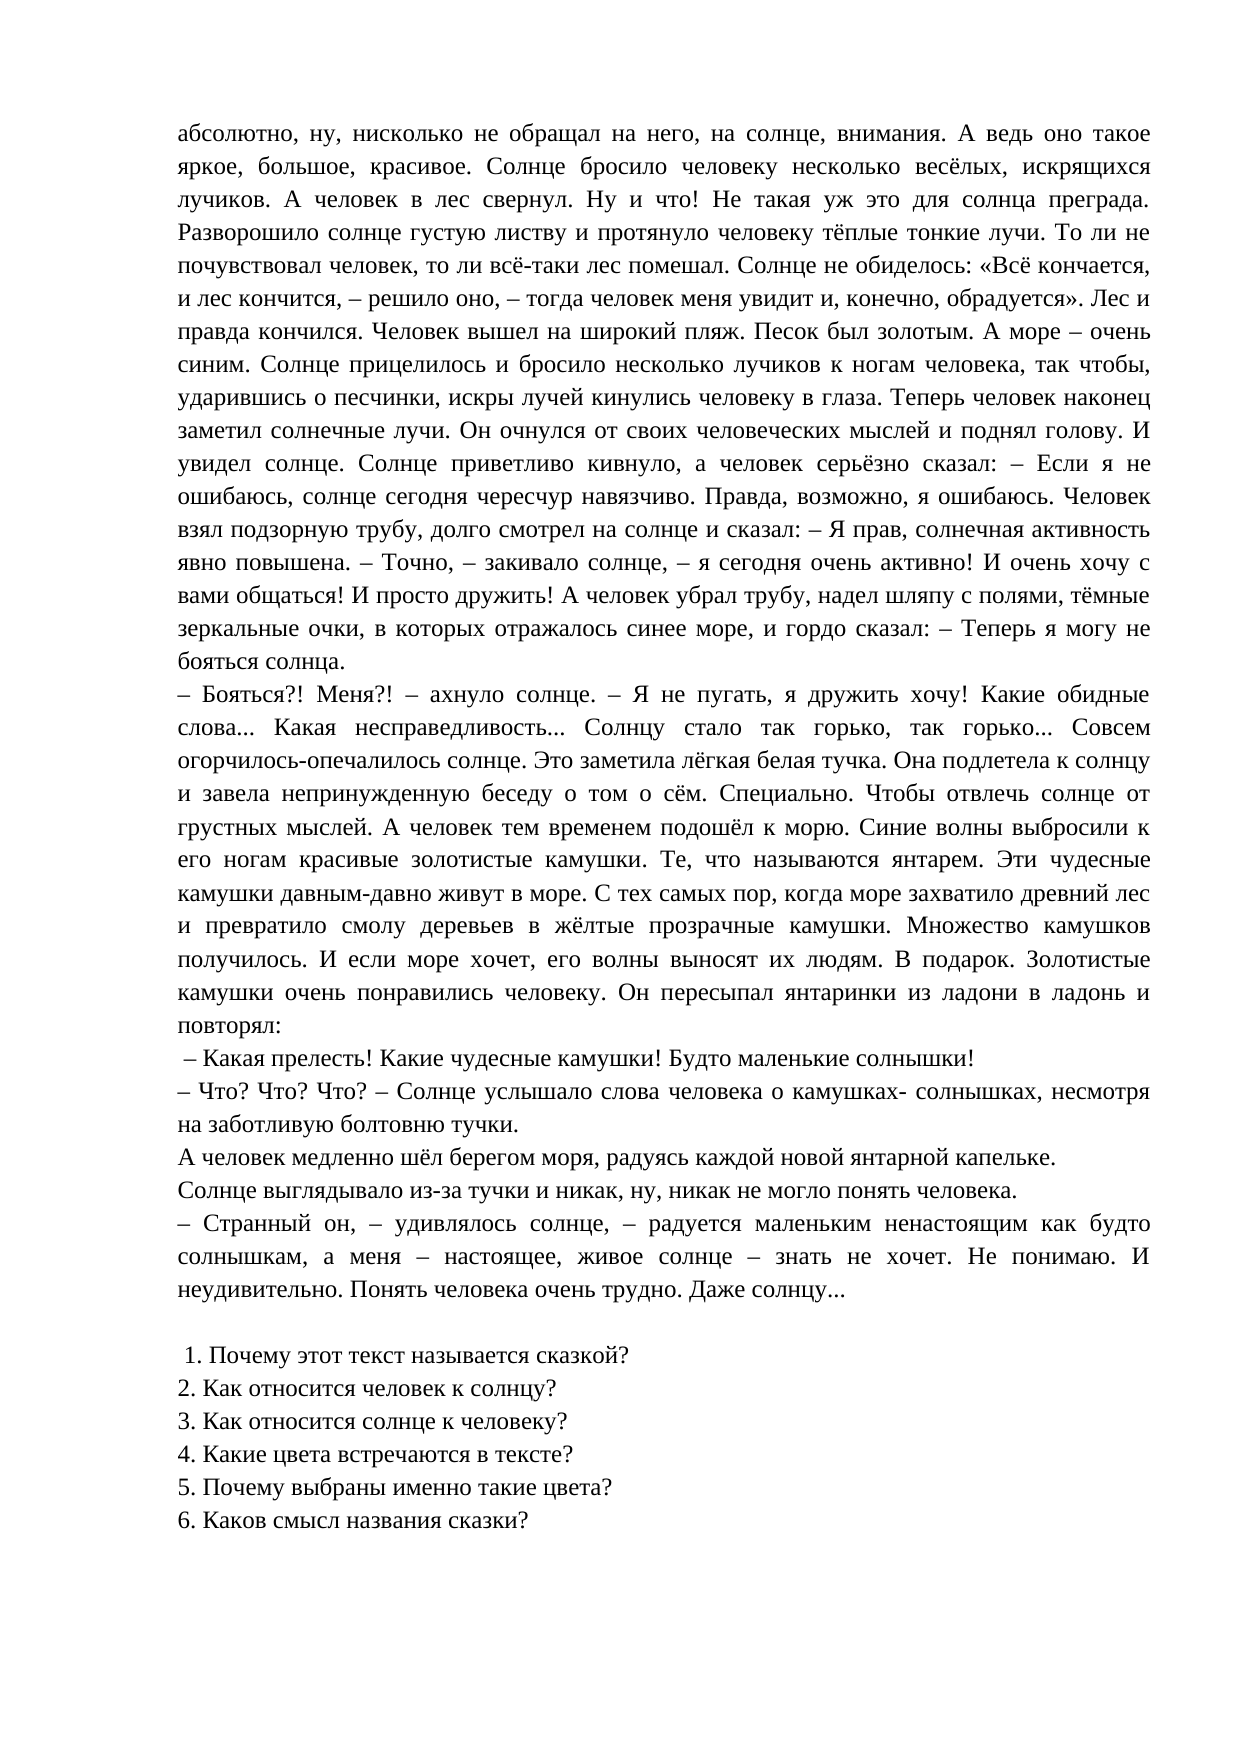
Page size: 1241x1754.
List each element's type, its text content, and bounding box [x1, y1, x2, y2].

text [177, 118, 1152, 675]
text – Что? Что? Что? – Солнце услышало слова человека о камушках- солнышках, несмотря на заботливую болтовню тучки. [177, 1076, 1152, 1137]
text – Какая прелесть! Какие чудесные камушки! Будто маленькие солнышки! [177, 1043, 1152, 1071]
text – Странный он, – удивлялось солнце, – радуется маленьким ненастоящим как будто солнышкам, а меня – настоящее, живое солнце – знать не хочет. Не понимаю. И неудивительно. Понять человека очень трудно. Даже солнцу... [177, 1208, 1152, 1303]
text 3. Как относится солнце к человеку? [177, 1406, 1152, 1435]
text А человек медленно шёл берегом моря, радуясь каждой новой янтарной капельке. [177, 1142, 1152, 1171]
text 5. Почему выбраны именно такие цвета? [177, 1472, 1152, 1501]
text 4. Какие цвета встречаются в тексте? [177, 1439, 1152, 1468]
text 1. Почему этот текст называется сказкой? [177, 1340, 1152, 1369]
text 2. Как относится человек к солнцу? [177, 1373, 1152, 1402]
text – Бояться?! Меня?! – ахнуло солнце. – Я не пугать, я дружить хочу! Какие обидные слова... Какая несправедливость... Солнцу стало так горько, так горько... Совсем огорчилось-опечалилось солнце. Это заметила лёгкая белая тучка. Она подлетела к солнцу и завела непринужденную беседу о том о сём. Специально. Чтобы отвлечь солнце от грустных мыслей. А человек тем временем подошёл к морю. Синие волны выбросили к его ногам красивые золотистые камушки. Те, что называются янтарем. Эти чудесные камушки давным-давно живут в море. С тех самых пор, когда море захватило древний лес и превратило смолу деревьев в жёлтые прозрачные камушки. Множество камушков получилось. И если море хочет, его волны выносят их людям. В подарок. Золотистые камушки очень понравились человеку. Он пересыпал янтаринки из ладони в ладонь и повторял: [177, 679, 1152, 1038]
text 6. Каков смысл названия сказки? [177, 1505, 1152, 1534]
text Солнце выглядывало из-за тучки и никак, ну, никак не могло понять человека. [177, 1175, 1152, 1203]
